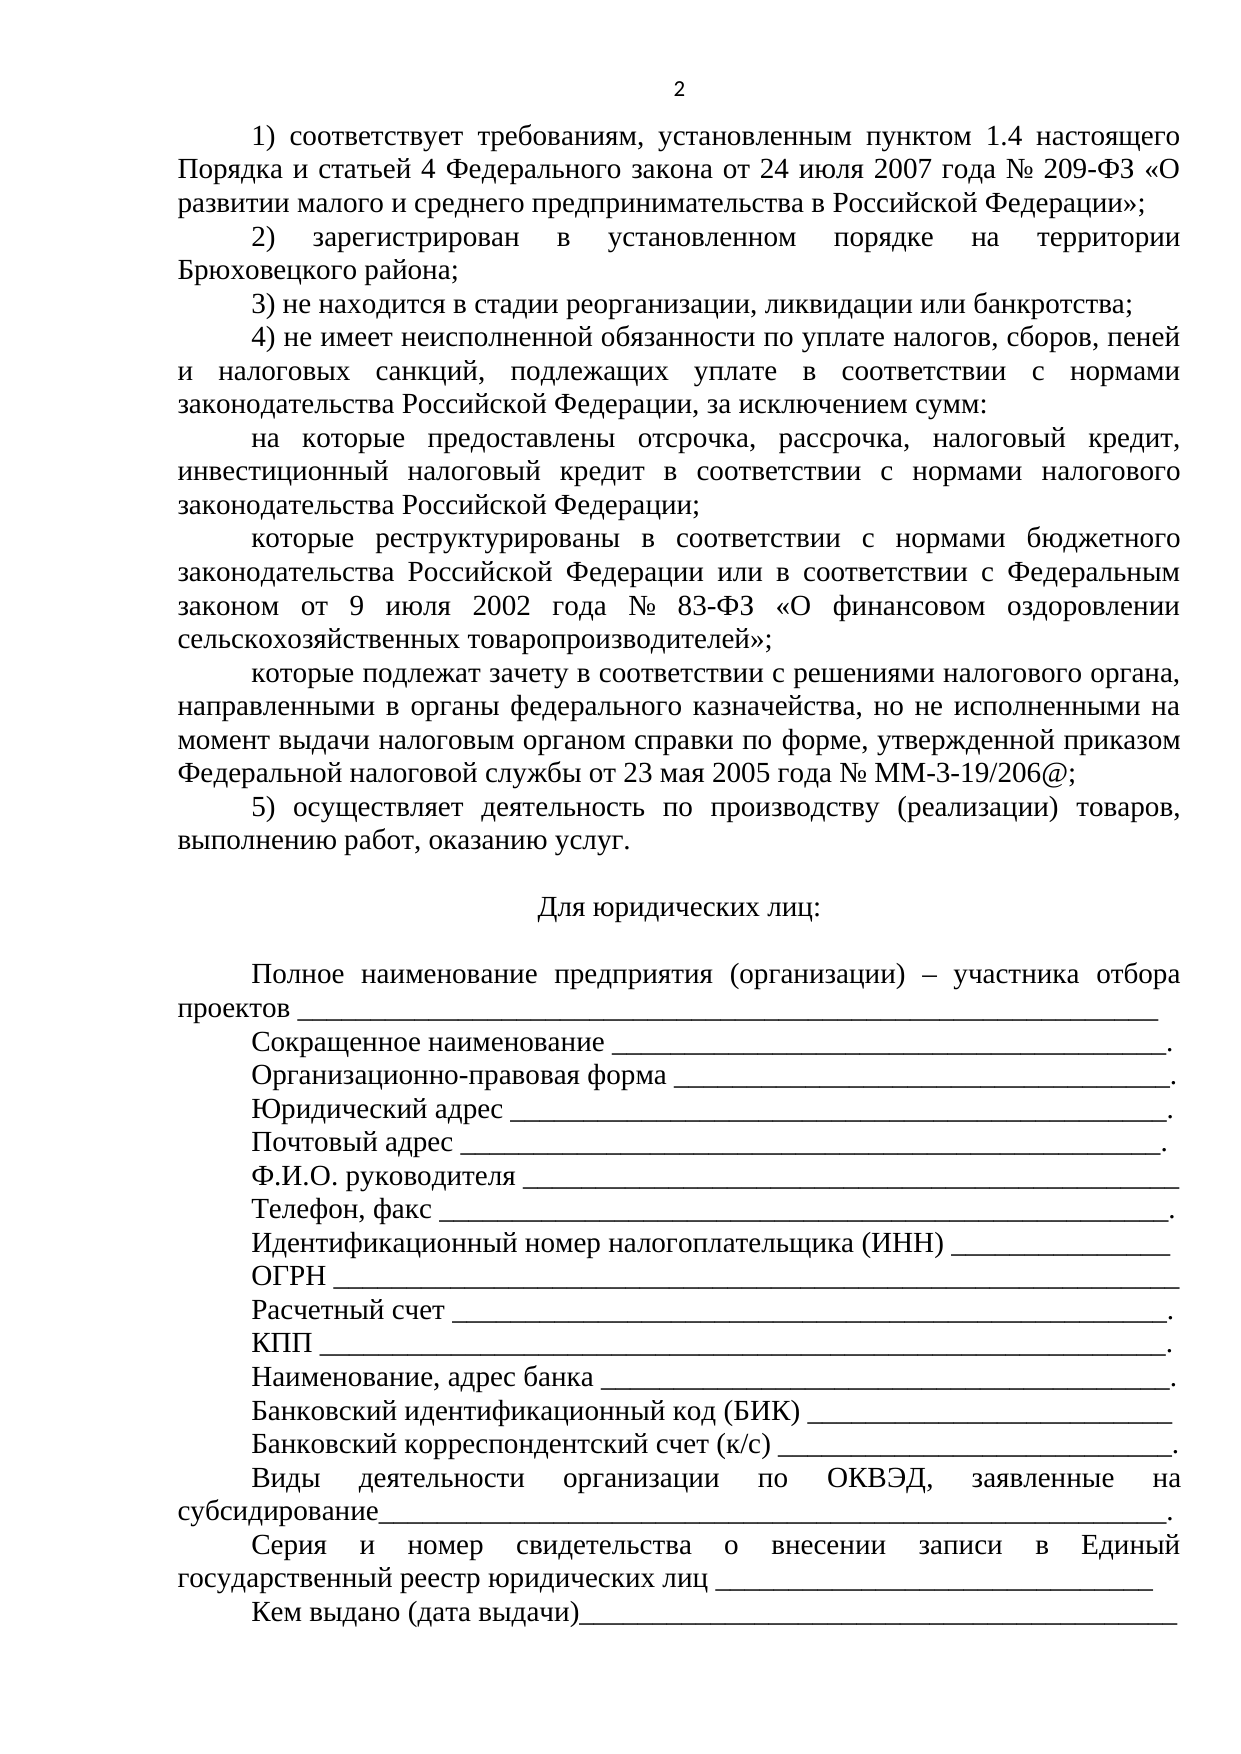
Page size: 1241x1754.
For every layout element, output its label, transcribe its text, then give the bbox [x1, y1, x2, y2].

text Расчетный счет _________________________________________________. [177, 1292, 1181, 1326]
text 1) соответствует требованиям, установленным пунктом 1.4 настоящего Порядка и статьей 4 Федерального закона от 24 июля 2007 года № 209-ФЗ «О развитии малого и среднего предпринимательства в Российской Федерации»; [177, 118, 1181, 219]
text Идентификационный номер налогоплательщика (ИНН) _______________ [177, 1225, 1181, 1258]
text КПП __________________________________________________________. [177, 1326, 1181, 1359]
text Для юридических лиц: [177, 889, 1181, 923]
text Сокращенное наименование ______________________________________. [177, 1024, 1181, 1057]
text Ф.И.О. руководителя _____________________________________________ [177, 1158, 1181, 1191]
text Банковский идентификационный код (БИК) _________________________ [177, 1393, 1181, 1426]
text которые реструктурированы в соответствии с нормами бюджетного законодательства Российской Федерации или в соответствии с Федеральным законом от 9 июля 2002 года № 83-ФЗ «О финансовом оздоровлении сельскохозяйственных товаропроизводителей»; [177, 521, 1181, 655]
text которые подлежат зачету в соответствии с решениями налогового органа, направленными в органы федерального казначейства, но не исполненными на момент выдачи налоговым органом справки по форме, утвержденной приказом Федеральной налоговой службы от 23 мая 2005 года № ММ-3-19/206@; [177, 655, 1181, 789]
text 3) не находится в стадии реорганизации, ликвидации или банкротства; [177, 286, 1181, 319]
text ОГРН __________________________________________________________ [177, 1258, 1181, 1292]
text Почтовый адрес ________________________________________________. [177, 1124, 1181, 1158]
text 2) зарегистрирован в установленном порядке на территории Брюховецкого района; [177, 219, 1181, 286]
text Полное наименование предприятия (организации) – участника отбора проектов ___________________________________________________________ [177, 957, 1181, 1024]
text Кем выдано (дата выдачи)_________________________________________ [177, 1594, 1181, 1627]
text Серия и номер свидетельства о внесении записи в Единый государственный реестр юридических лиц ______________________________ [177, 1527, 1181, 1594]
text Наименование, адрес банка _______________________________________. [177, 1359, 1181, 1393]
text 5) осуществляет деятельность по производству (реализации) товаров, выполнению работ, оказанию услуг. [177, 789, 1181, 856]
text Организационно-правовая форма __________________________________. [177, 1057, 1181, 1091]
text Банковский корреспондентский счет (к/с) ___________________________. [177, 1426, 1181, 1460]
text на которые предоставлены отсрочка, рассрочка, налоговый кредит, инвестиционный налоговый кредит в соответствии с нормами налогового законодательства Российской Федерации; [177, 420, 1181, 521]
text Виды деятельности организации по ОКВЭД, заявленные на субсидирование______________________________________________________. [177, 1460, 1181, 1527]
text 4) не имеет неисполненной обязанности по уплате налогов, сборов, пеней и налоговых санкций, подлежащих уплате в соответствии с нормами законодательства Российской Федерации, за исключением сумм: [177, 319, 1181, 420]
text Телефон, факс __________________________________________________. [177, 1191, 1181, 1225]
text Юридический адрес _____________________________________________. [177, 1091, 1181, 1124]
